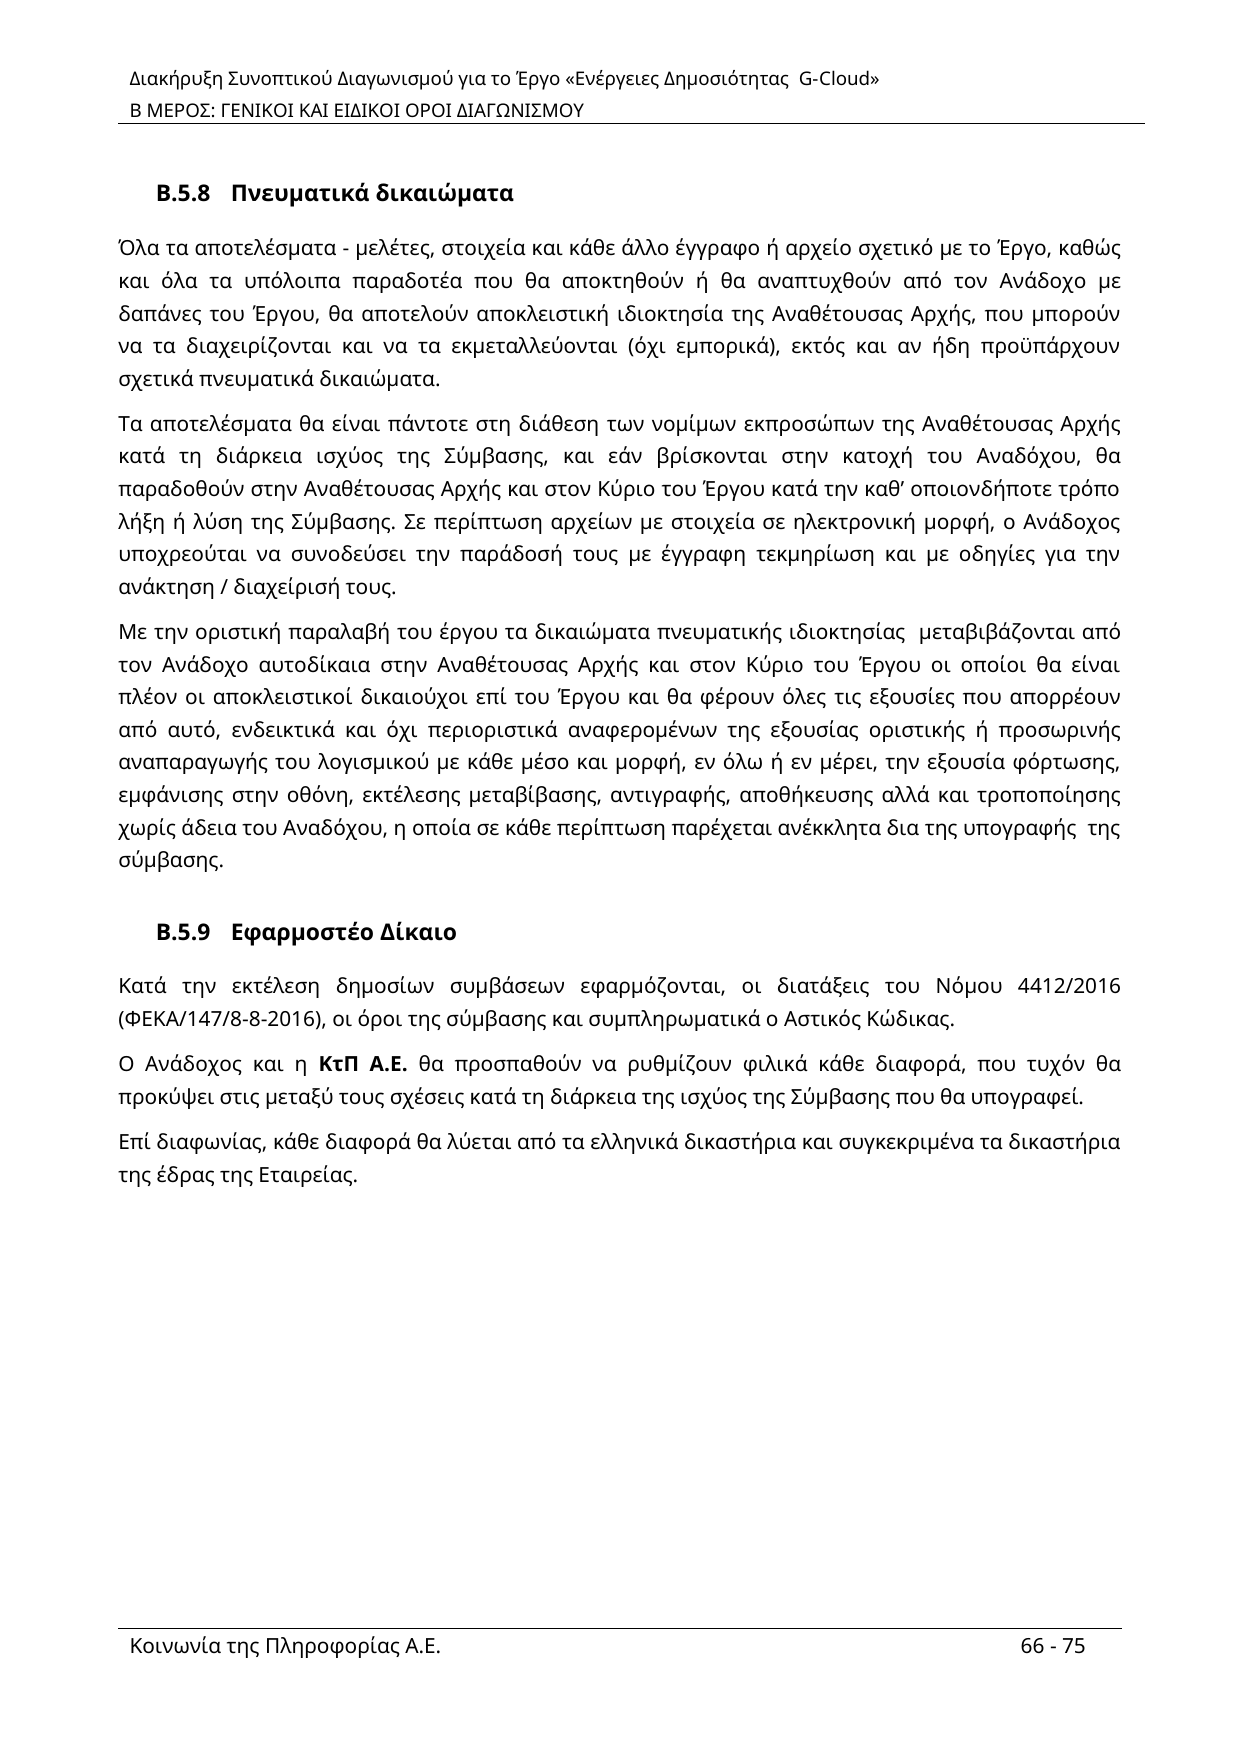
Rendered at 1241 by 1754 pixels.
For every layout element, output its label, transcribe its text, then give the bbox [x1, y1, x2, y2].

text Όλα τα αποτελέσματα - μελέτες, στοιχεία και κάθε άλλο έγγραφο ή αρχείο σχετικό με το Έργο, καθώς και όλα τα υπόλοιπα παραδοτέα που θα αποκτηθούν ή θα αναπτυχθούν από τον Ανάδοχο με δαπάνες του Έργου, θα αποτελούν αποκλειστική ιδιοκτησία της Αναθέτουσας Αρχής, που μπορούν να τα διαχειρίζονται και να τα εκμεταλλεύονται (όχι εμπορικά), εκτός και αν ήδη προϋπάρχουν σχετικά πνευματικά δικαιώματα. [118, 233, 1122, 392]
text Επί διαφωνίας, κάθε διαφορά θα λύεται από τα ελληνικά δικαστήρια και συγκεκριμένα τα δικαστήρια της έδρας της Εταιρείας. [118, 1127, 1122, 1188]
text Με την οριστική παραλαβή του έργου τα δικαιώματα πνευματικής ιδιοκτησίας μεταβιβάζονται από τον Ανάδοχο αυτοδίκαια στην Αναθέτουσας Αρχής και στον Κύριο του Έργου οι οποίοι θα είναι πλέον οι αποκλειστικοί δικαιούχοι επί του Έργου και θα φέρουν όλες τις εξουσίες που απορρέουν από αυτό, ενδεικτικά και όχι περιοριστικά αναφερομένων της εξουσίας οριστικής ή προσωρινής αναπαραγωγής του λογισμικού με κάθε μέσο και μορφή, εν όλω ή εν μέρει, την εξουσία φόρτωσης, εμφάνισης στην οθόνη, εκτέλεσης μεταβίβασης, αντιγραφής, αποθήκευσης αλλά και τροποποίησης χωρίς άδεια του Αναδόχου, η οποία σε κάθε περίπτωση παρέχεται ανέκκλητα δια της υπογραφής της σύμβασης. [118, 617, 1122, 874]
subtitle Εφαρμοστέο Δίκαιο [156, 915, 1122, 947]
text Κατά την εκτέλεση δημοσίων συμβάσεων εφαρμόζονται, οι διατάξεις του Νόμου 4412/2016 (ΦΕΚΑ/147/8-8-2016), οι όροι της σύμβασης και συμπληρωματικά ο Αστικός Κώδικας. [118, 972, 1122, 1033]
subtitle Πνευματικά δικαιώματα [156, 177, 1122, 208]
text Ο Ανάδοχος και η ΚτΠ Α.Ε. θα προσπαθούν να ρυθμίζουν φιλικά κάθε διαφορά, που τυχόν θα προκύψει στις μεταξύ τους σχέσεις κατά τη διάρκεια της ισχύος της Σύμβασης που θα υπογραφεί. [118, 1049, 1122, 1110]
text Τα αποτελέσματα θα είναι πάντοτε στη διάθεση των νομίμων εκπροσώπων της Αναθέτουσας Αρχής κατά τη διάρκεια ισχύος της Σύμβασης, και εάν βρίσκονται στην κατοχή του Αναδόχου, θα παραδοθούν στην Αναθέτουσας Αρχής και στον Κύριο του Έργου κατά την καθ’ οποιονδήποτε τρόπο λήξη ή λύση της Σύμβασης. Σε περίπτωση αρχείων με στοιχεία σε ηλεκτρονική μορφή, ο Ανάδοχος υποχρεούται να συνοδεύσει την παράδοσή τους με έγγραφη τεκμηρίωση και με οδηγίες για την ανάκτηση / διαχείρισή τους. [118, 409, 1122, 600]
